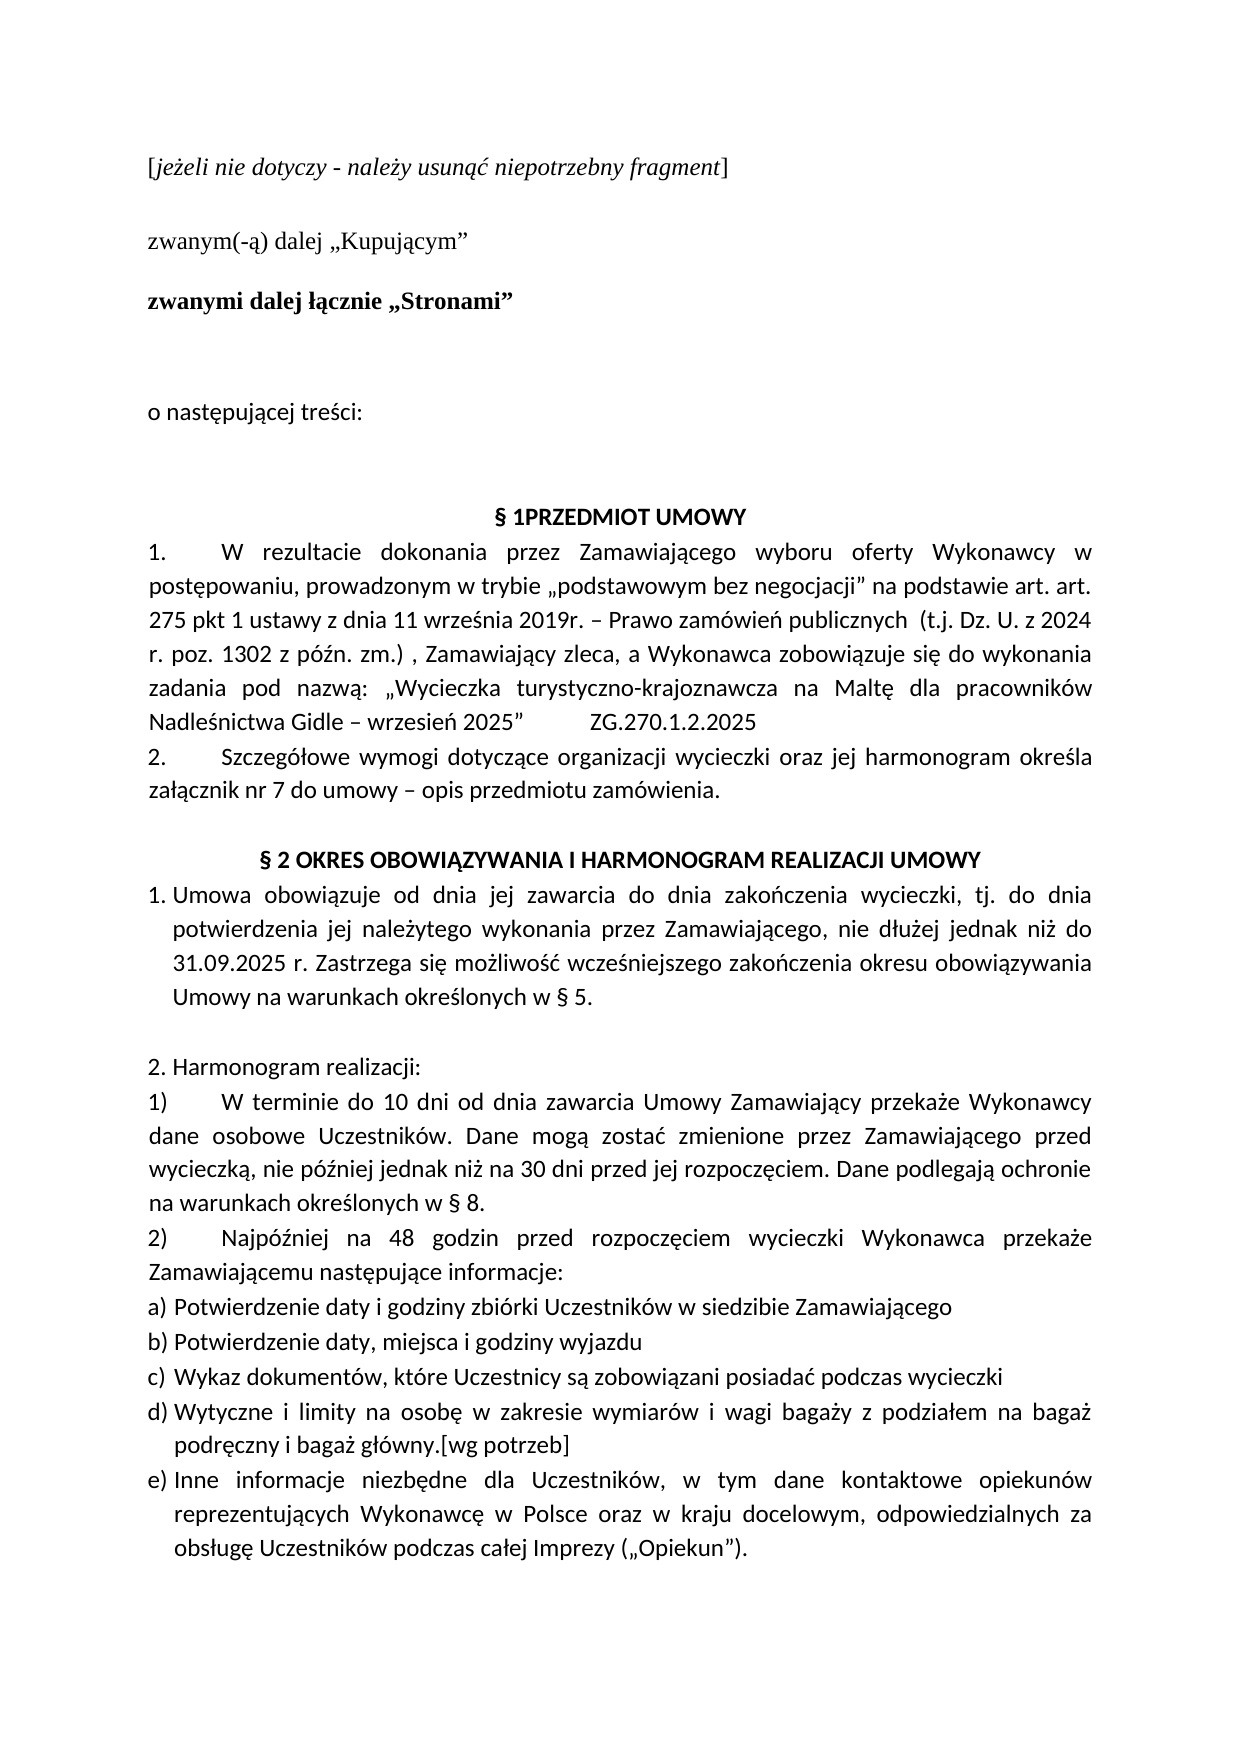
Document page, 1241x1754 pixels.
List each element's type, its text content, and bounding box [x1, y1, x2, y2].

list W terminie do 10 dni od dnia zawarcia Umowy Zamawiający przekaże Wykonawcy dane osobowe Uczestników. Dane mogą zostać zmienione przez Zamawiającego przed wycieczką, nie później jednak niż na 30 dni przed jej rozpoczęciem. Dane podlegają ochronie na warunkach określonych w § 8. [147, 1086, 1093, 1218]
list Wytyczne i limity na osobę w zakresie wymiarów i wagi bagaży z podziałem na bagaż podręczny i bagaż główny.[wg potrzeb] [147, 1396, 1093, 1460]
list Umowa obowiązuje od dnia jej zawarcia do dnia zakończenia wycieczki, tj. do dnia potwierdzenia jej należytego wykonania przez Zamawiającego, nie dłużej jednak niż do 31.09.2025 r. Zastrzega się możliwość wcześniejszego zakończenia okresu obowiązywania Umowy na warunkach określonych w § 5. [147, 879, 1093, 1012]
list Potwierdzenie daty, miejsca i godziny wyjazdu [147, 1326, 1093, 1357]
subtitle § 1PRZEDMIOT UMOWY [147, 501, 1093, 532]
subtitle § 2 OKRES OBOWIĄZYWANIA I HARMONOGRAM REALIZACJI UMOWY [147, 844, 1093, 875]
text o następującej treści: [147, 397, 1098, 427]
list Wykaz dokumentów, które Uczestnicy są zobowiązani posiadać podczas wycieczki [147, 1361, 1093, 1391]
list Harmonogram realizacji: [147, 1051, 1093, 1082]
list Inne informacje niezbędne dla Uczestników, w tym dane kontaktowe opiekunów reprezentujących Wykonawcę w Polsce oraz w kraju docelowym, odpowiedzialnych za obsługę Uczestników podczas całej Imprezy („Opiekun”). [147, 1464, 1093, 1563]
text [jeżeli nie dotyczy - należy usunąć niepotrzebny fragment] [147, 152, 1098, 181]
text zwanym(-ą) dalej „Kupującym” [147, 226, 1098, 255]
list W rezultacie dokonania przez Zamawiającego wyboru oferty Wykonawcy w postępowaniu, prowadzonym w trybie „podstawowym bez negocjacji” na podstawie art. art. 275 pkt 1 ustawy z dnia 11 września 2019r. – Prawo zamówień publicznych (t.j. Dz. U. z 2024 r. poz. 1302 z późn. zm.) , Zamawiający zleca, a Wykonawca zobowiązuje się do wykonania zadania pod nazwą: „Wycieczka turystyczno-krajoznawcza na Maltę dla pracowników Nadleśnictwa Gidle – wrzesień 2025” ZG.270.1.2.2025 [147, 537, 1093, 736]
list Potwierdzenie daty i godziny zbiórki Uczestników w siedzibie Zamawiającego [147, 1291, 1093, 1322]
text zwanymi dalej łącznie „Stronami” [147, 286, 1098, 315]
list Najpóźniej na 48 godzin przed rozpoczęciem wycieczki Wykonawca przekaże Zamawiającemu następujące informacje: [147, 1222, 1093, 1287]
list Szczegółowe wymogi dotyczące organizacji wycieczki oraz jej harmonogram określa załącznik nr 7 do umowy – opis przedmiotu zamówienia. [147, 741, 1093, 805]
